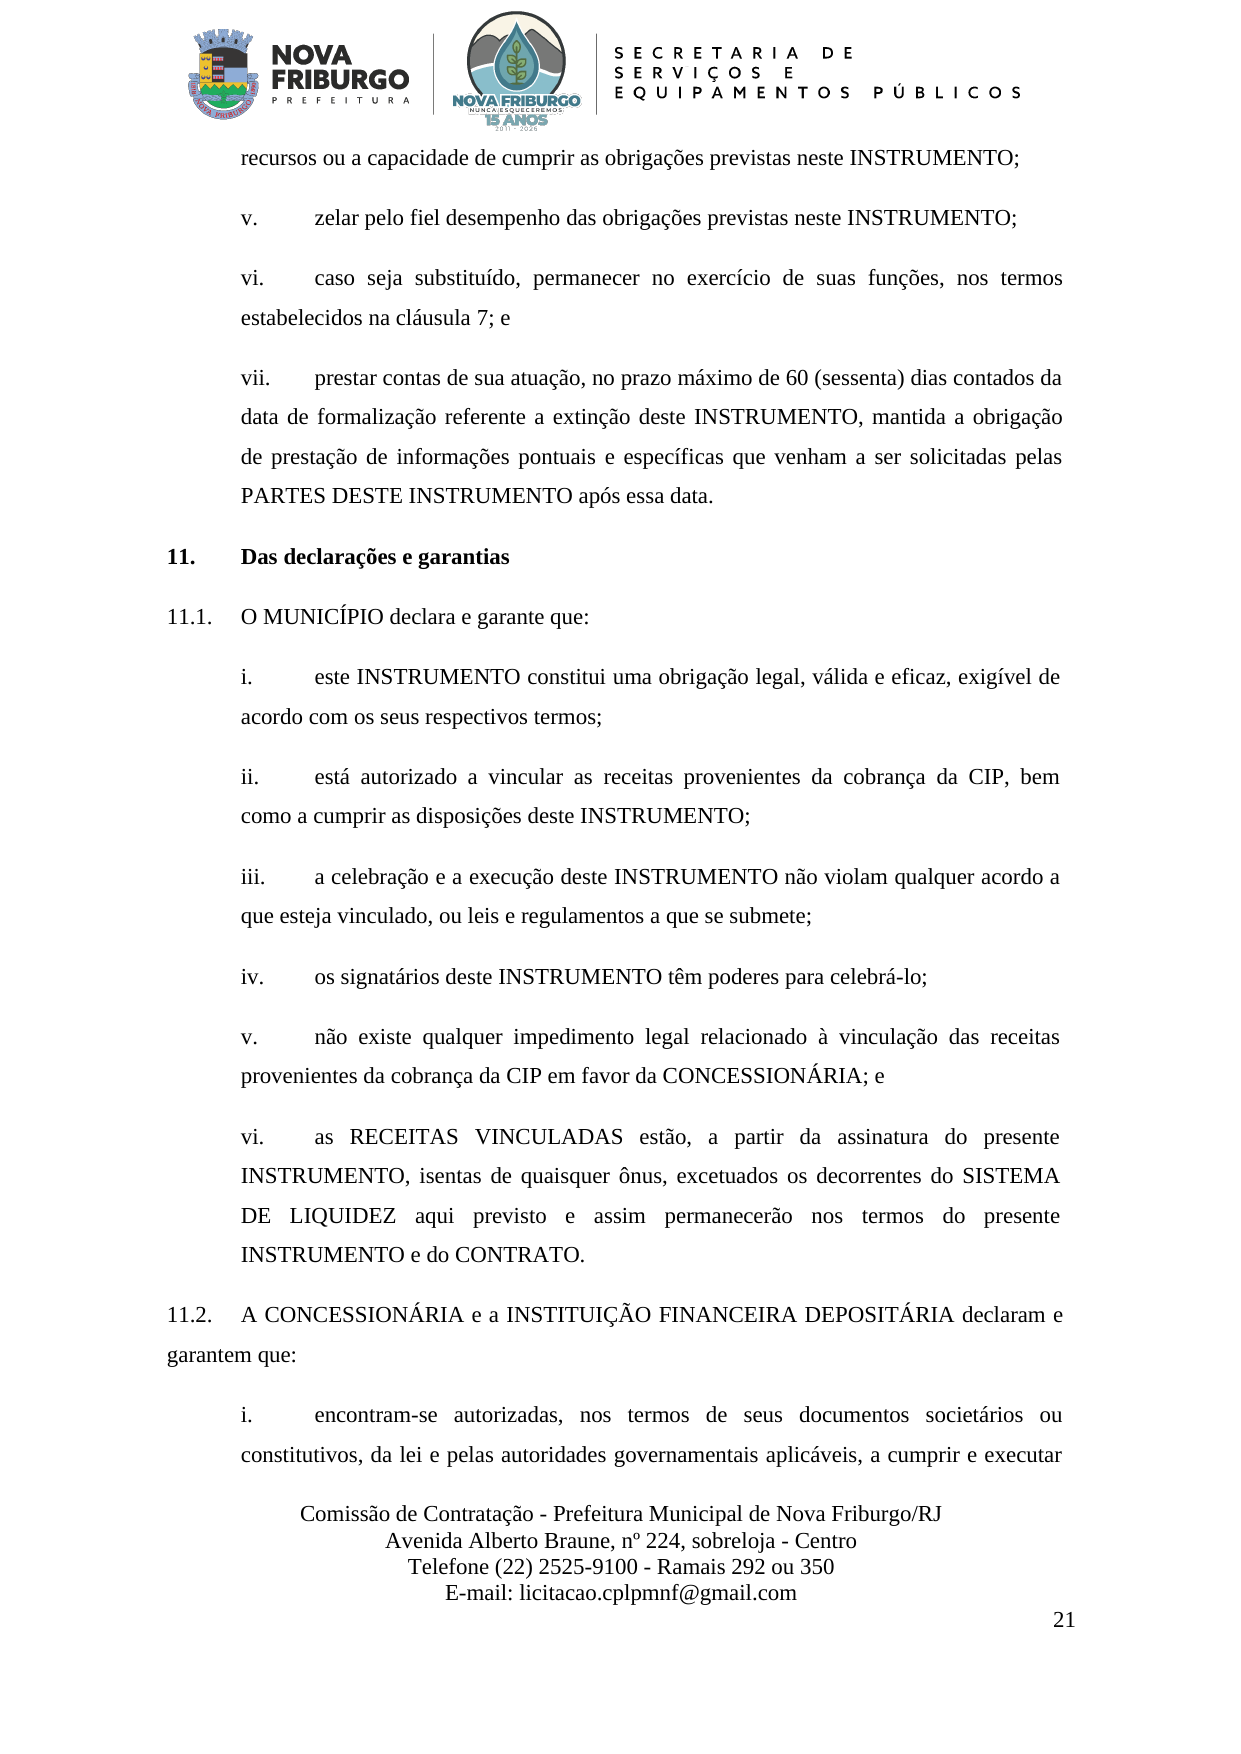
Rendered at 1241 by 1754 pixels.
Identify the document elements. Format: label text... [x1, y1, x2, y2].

list não existe qualquer impedimento legal relacionado à vinculação das receitas provenientes da cobrança da CIP em favor da CONCESSIONÁRIA; e [241, 1023, 1061, 1089]
list a celebração e a execução deste INSTRUMENTO não violam qualquer acordo a que esteja vinculado, ou leis e regulamentos a que se submete; [241, 863, 1061, 929]
list caso seja substituído, permanecer no exercício de suas funções, nos termos estabelecidos na cláusula 7; e [241, 264, 1064, 330]
list zelar pelo fiel desempenho das obrigações previstas neste INSTRUMENTO; [241, 204, 1064, 230]
list este INSTRUMENTO constitui uma obrigação legal, válida e eficaz, exigível de acordo com os seus respectivos termos; [241, 663, 1061, 729]
list está autorizado a vincular as receitas provenientes da cobrança da CIP, bem como a cumprir as disposições deste INSTRUMENTO; [241, 763, 1061, 829]
subtitle Das declarações e garantias [167, 543, 1076, 569]
list A CONCESSIONÁRIA e a INSTITUIÇÃO FINANCEIRA DEPOSITÁRIA declaram e garantem que: [167, 1302, 1064, 1367]
picture [166, 0, 1077, 144]
list os signatários deste INSTRUMENTO têm poderes para celebrá-lo; [241, 963, 1061, 989]
list as RECEITAS VINCULADAS estão, a partir da assinatura do presente INSTRUMENTO, isentas de quaisquer ônus, excetuados os decorrentes do SISTEMA DE LIQUIDEZ aqui previsto e assim permanecerão nos termos do presente INSTRUMENTO e do CONTRATO. [241, 1123, 1061, 1268]
list prestar contas de sua atuação, no prazo máximo de 60 (sessenta) dias contados da data de formalização referente a extinção deste INSTRUMENTO, mantida a obrigação de prestação de informações pontuais e específicas que venham a ser solicitadas pelas PARTES DESTE INSTRUMENTO após essa data. [241, 364, 1064, 509]
list O MUNICÍPIO declara e garante que: [167, 603, 1076, 629]
